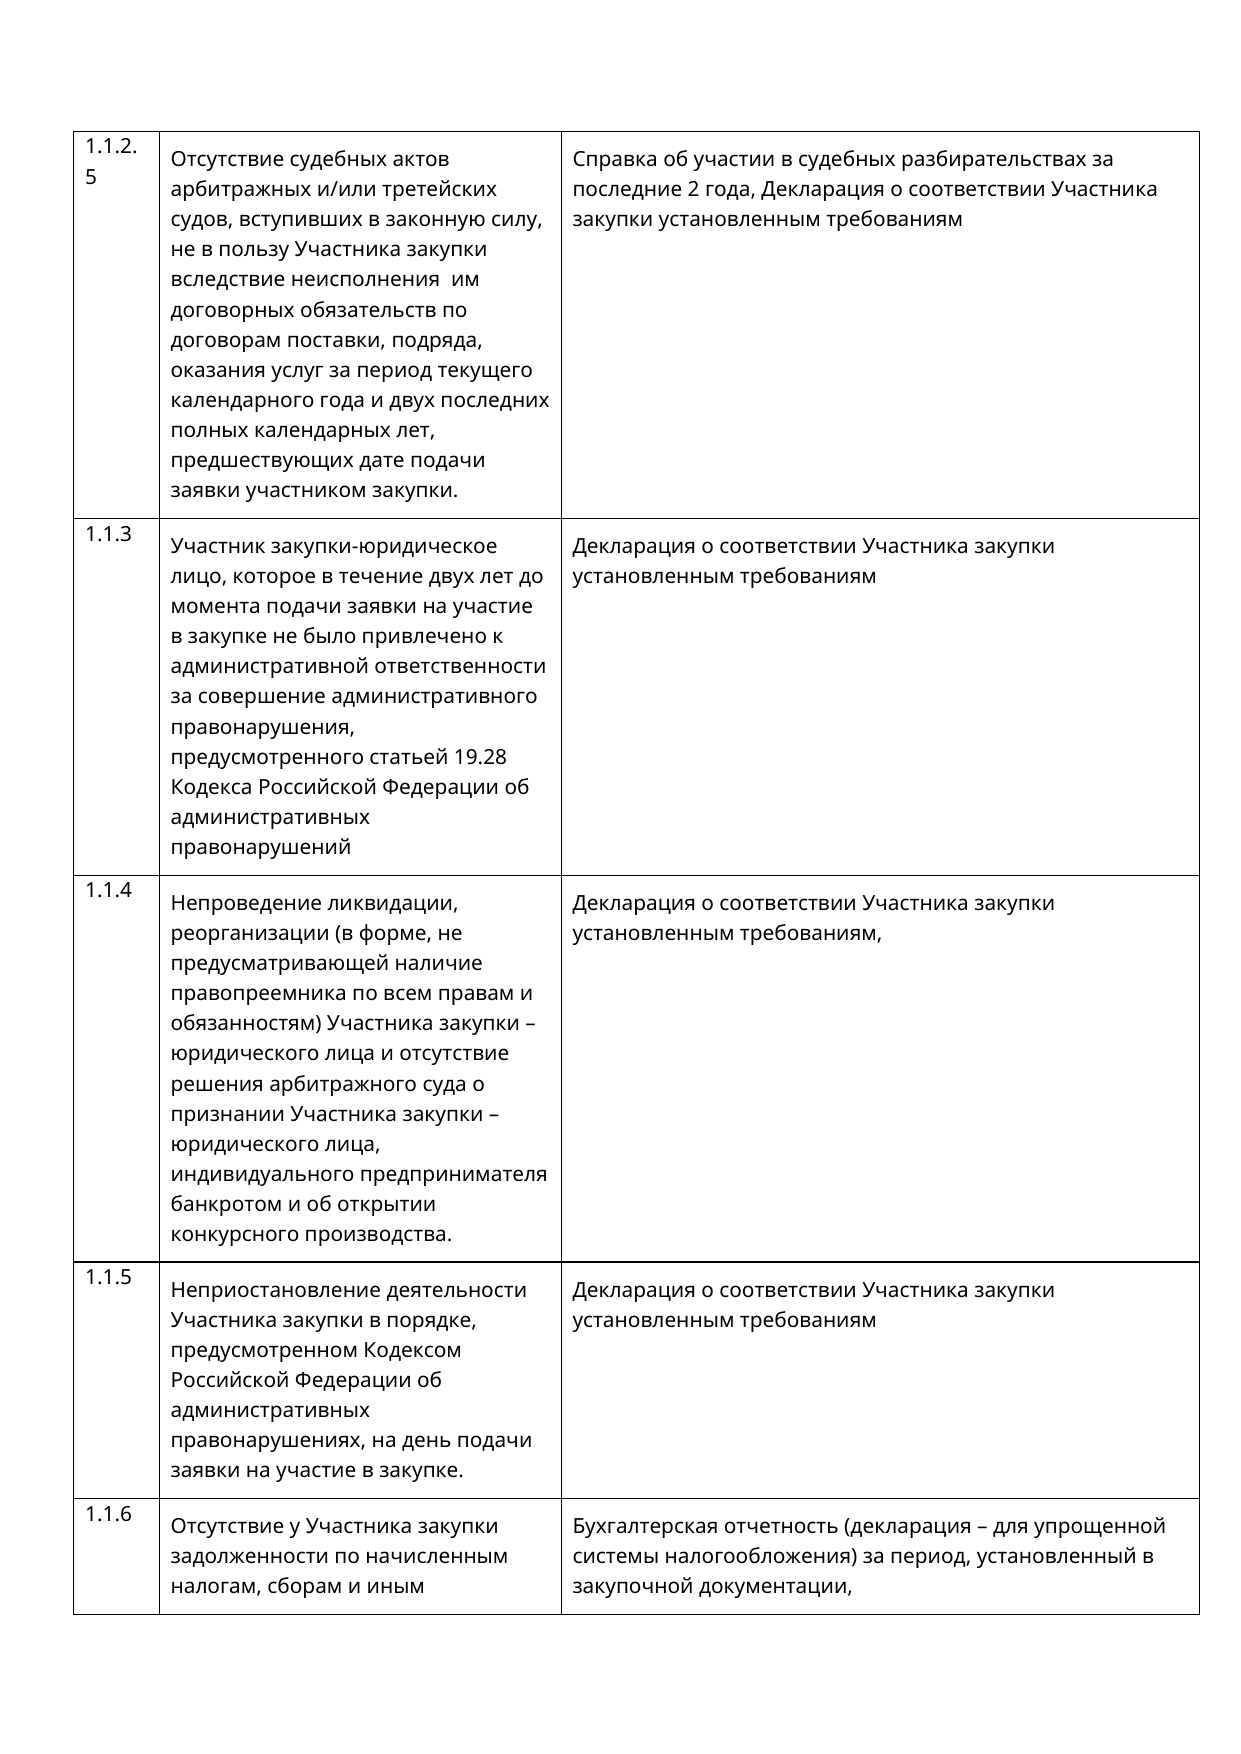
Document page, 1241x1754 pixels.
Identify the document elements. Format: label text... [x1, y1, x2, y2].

table_cell Декларация о соответствии Участника закупки установленным требованиям [562, 1263, 1199, 1498]
table_cell 1.1.6 [74, 1499, 159, 1614]
table_cell Неприостановление деятельности Участника закупки в порядке, предусмотренном Кодексом Российской Федерации об административных правонарушениях, на день подачи заявки на участие в закупке. [160, 1263, 561, 1498]
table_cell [160, 1499, 561, 1614]
table_cell Декларация о соответствии Участника закупки установленным требованиям [562, 519, 1199, 874]
table_cell 1.1.3 [74, 519, 159, 874]
table_cell Декларация о соответствии Участника закупки установленным требованиям, [562, 876, 1199, 1261]
table_cell Отсутствие судебных актов арбитражных и/или третейских судов, вступивших в законную силу, не в пользу Участника закупки вследствие неисполнения им договорных обязательств по договорам поставки, подряда, оказания услуг за период текущего календарного года и двух последних полных календарных лет, предшествующих дате подачи заявки участником закупки. [160, 132, 561, 518]
table_cell Справка об участии в судебных разбирательствах за последние 2 года, Декларация о соответствии Участника закупки установленным требованиям [562, 132, 1199, 518]
table_cell Непроведение ликвидации, реорганизации (в форме, не предусматривающей наличие правопреемника по всем правам и обязанностям) Участника закупки – юридического лица и отсутствие решения арбитражного суда о признании Участника закупки – юридического лица, индивидуального предпринимателя банкротом и об открытии конкурсного производства. [160, 876, 561, 1261]
table_cell 1.1.4 [74, 876, 159, 1261]
table_cell Участник закупки-юридическое лицо, которое в течение двух лет до момента подачи заявки на участие в закупке не было привлечено к административной ответственности за совершение административного правонарушения, предусмотренного статьей 19.28 Кодекса Российской Федерации об административных правонарушений [160, 519, 561, 874]
table_cell 1.1.5 [74, 1263, 159, 1498]
table_cell 1.1.2.5 [74, 132, 159, 518]
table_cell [562, 1499, 1199, 1614]
